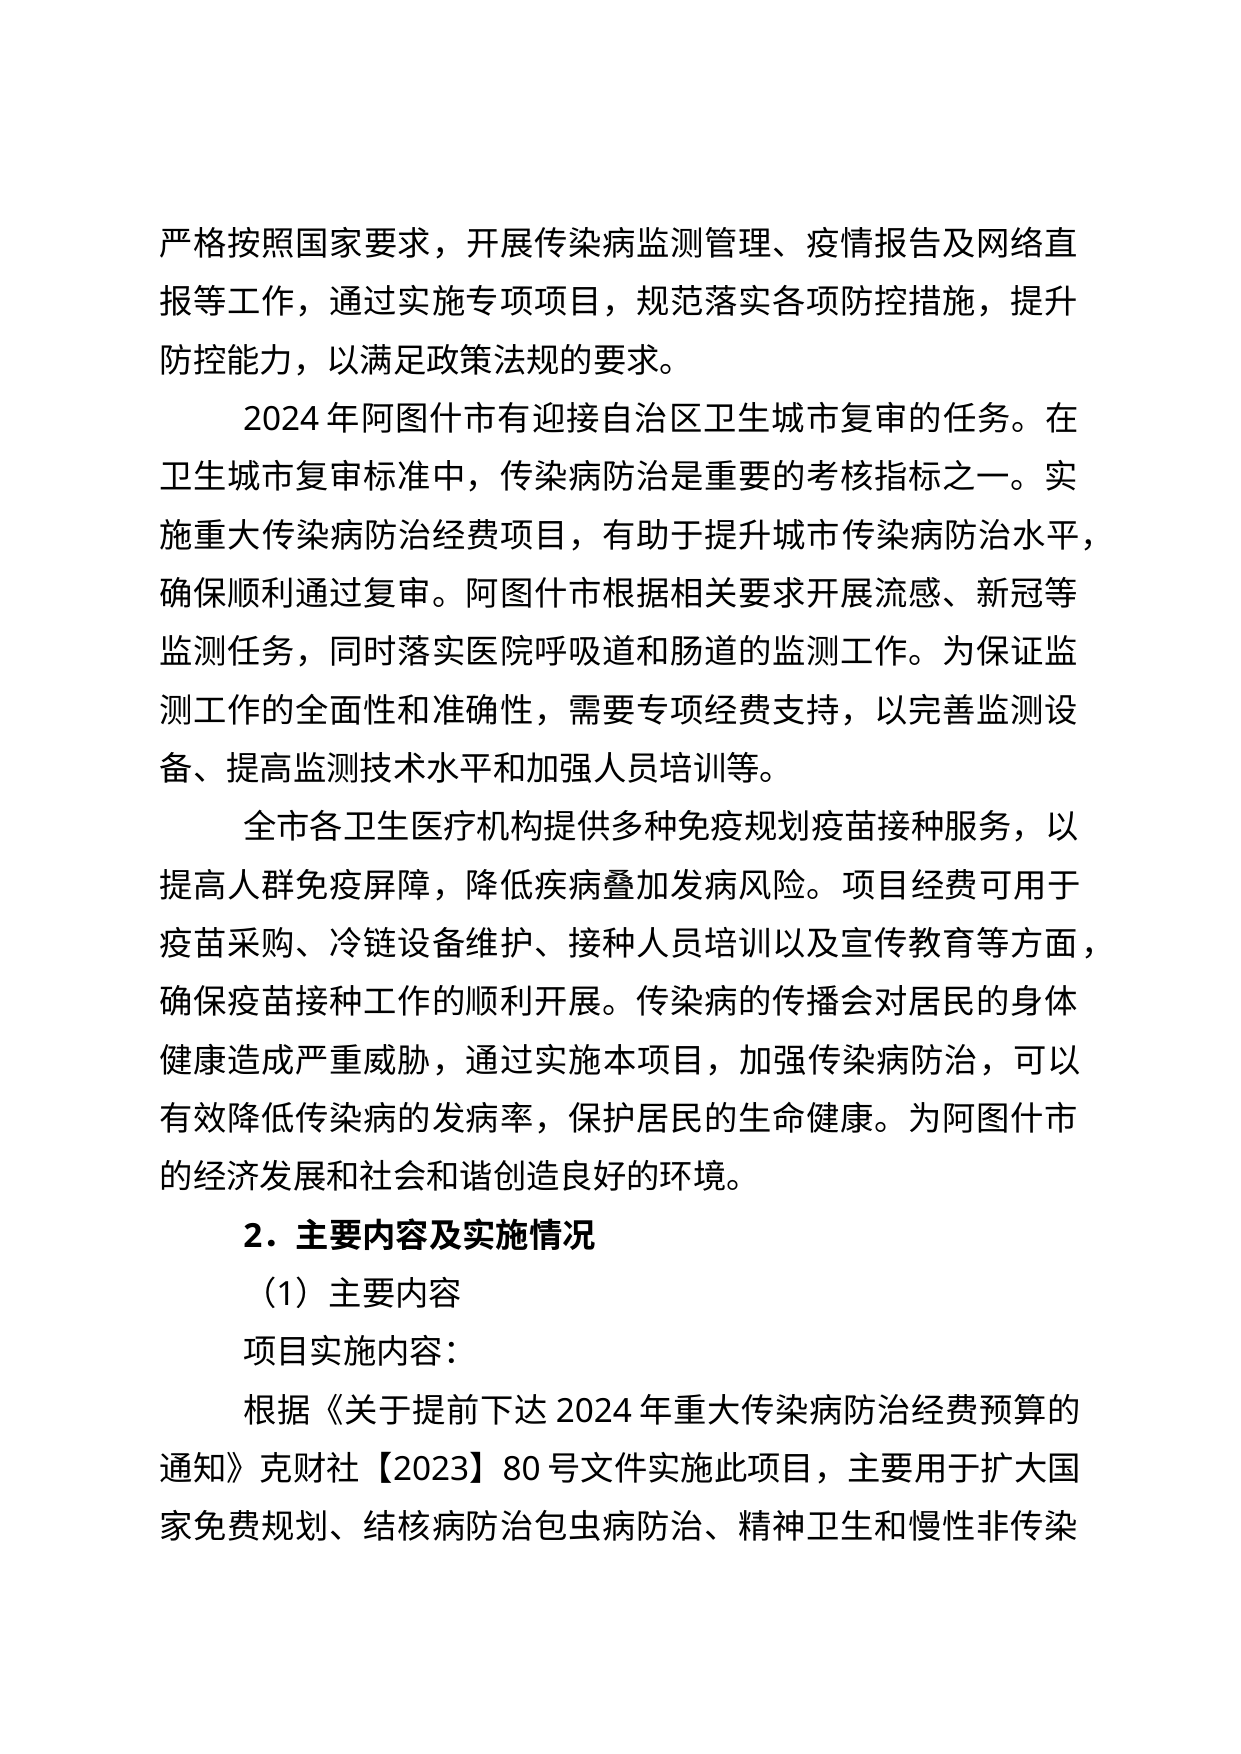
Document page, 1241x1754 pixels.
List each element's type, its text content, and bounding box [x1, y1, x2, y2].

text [159, 1375, 1081, 1550]
text 全市各卫生医疗机构提供多种免疫规划疫苗接种服务，以提高人群免疫屏障，降低疾病叠加发病风险。项目经费可用于疫苗采购、冷链设备维护、接种人员培训以及宣传教育等方面，确保疫苗接种工作的顺利开展。传染病的传播会对居民的身体健康造成严重威胁，通过实施本项目，加强传染病防治，可以有效降低传染病的发病率，保护居民的生命健康。为阿图什市的经济发展和社会和谐创造良好的环境。 [159, 792, 1081, 1200]
text 项目实施内容： [159, 1317, 1081, 1375]
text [159, 209, 1081, 384]
text 2．主要内容及实施情况 [159, 1200, 1081, 1259]
text （1）主要内容 [159, 1259, 1081, 1317]
text 2024年阿图什市有迎接自治区卫生城市复审的任务。在卫生城市复审标准中，传染病防治是重要的考核指标之一。实施重大传染病防治经费项目，有助于提升城市传染病防治水平，确保顺利通过复审。阿图什市根据相关要求开展流感、新冠等监测任务，同时落实医院呼吸道和肠道的监测工作。为保证监测工作的全面性和准确性，需要专项经费支持，以完善监测设备、提高监测技术水平和加强人员培训等。 [159, 384, 1081, 792]
